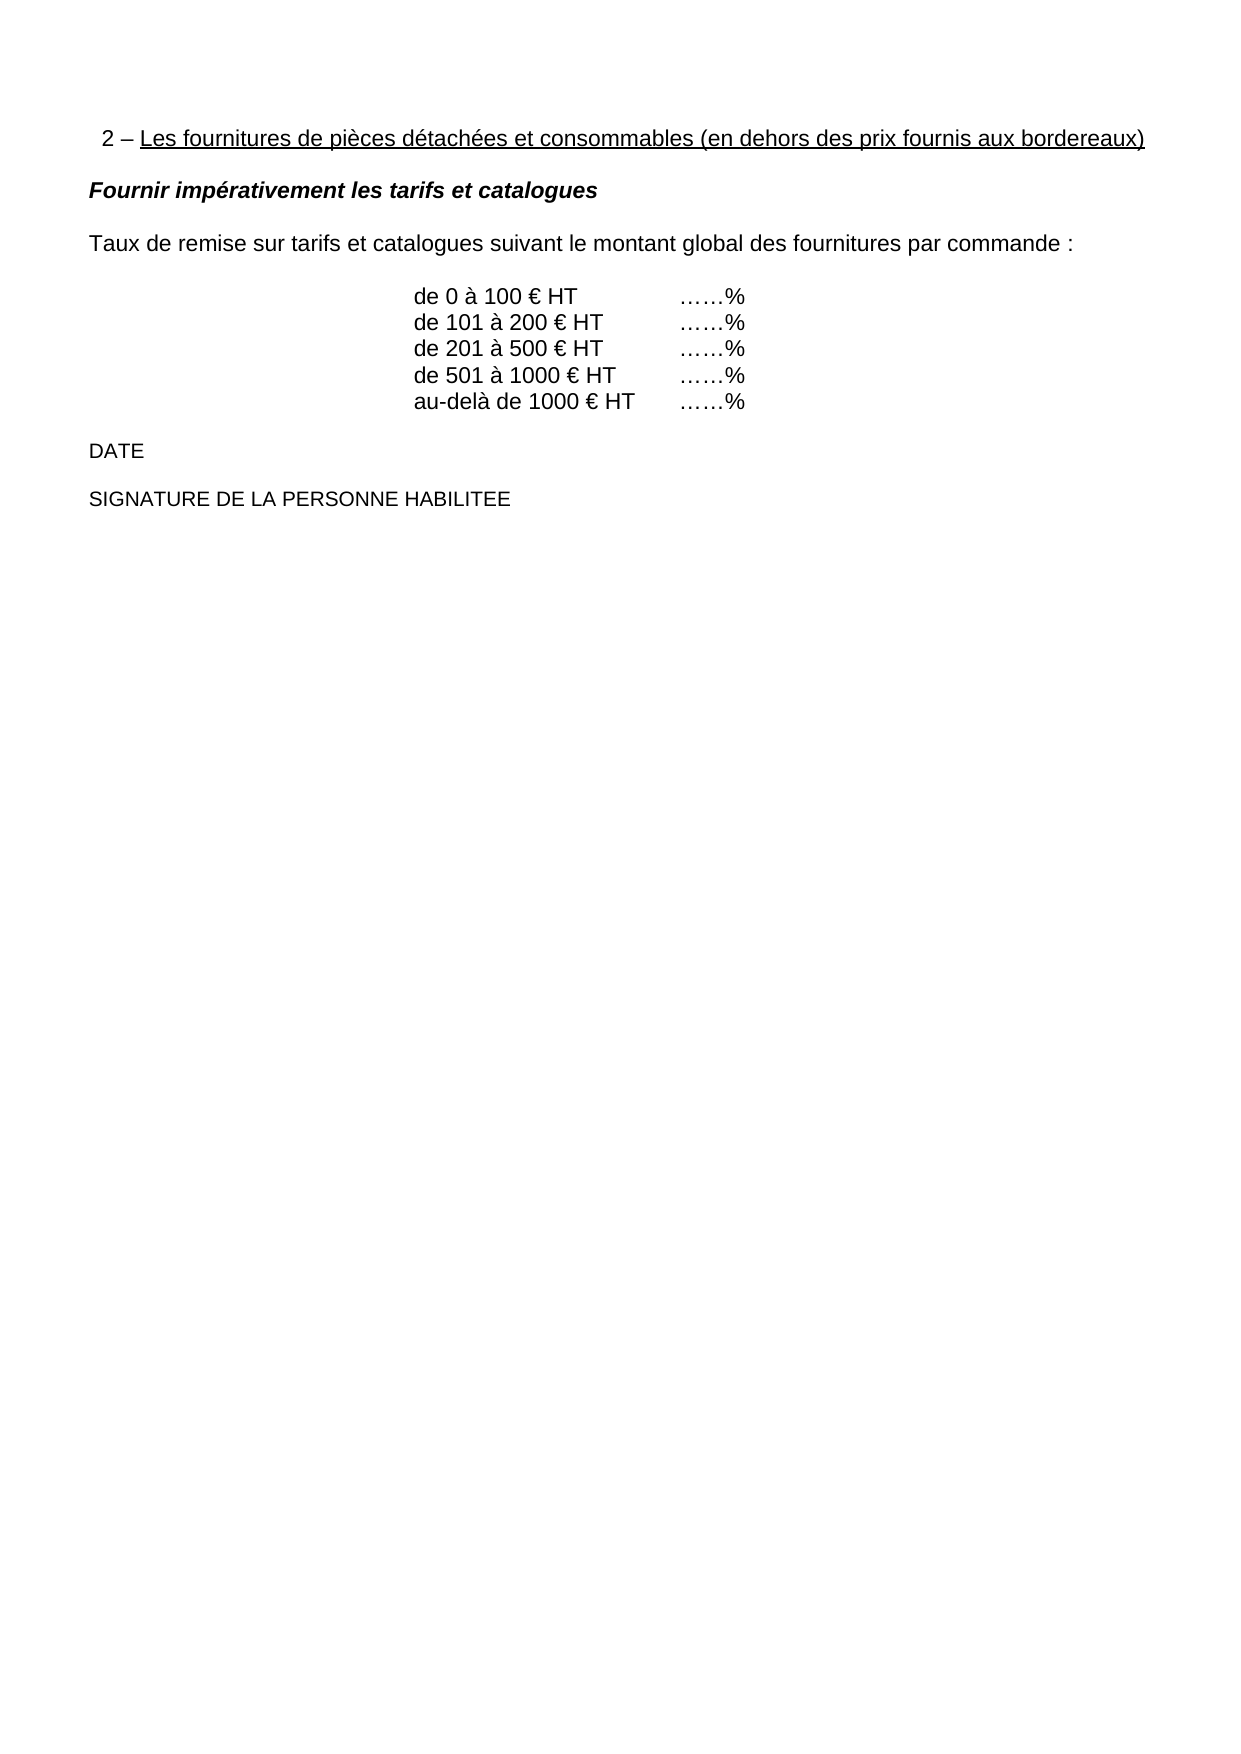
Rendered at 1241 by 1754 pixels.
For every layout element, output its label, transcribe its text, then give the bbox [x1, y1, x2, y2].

text de 0 à 100 € HT ……% [89, 283, 1152, 309]
text DATE [89, 438, 1152, 462]
text de 201 à 500 € HT ……% [89, 335, 1152, 362]
text SIGNATURE DE LA PERSONNE HABILITEE [89, 486, 1152, 510]
subtitle Fournir impérativement les tarifs et catalogues [89, 177, 1152, 203]
text 2 – Les fournitures de pièces détachées et consommables (en dehors des prix fournis aux bordereaux) [89, 124, 1152, 151]
text au-delà de 1000 € HT ……% [89, 388, 1152, 414]
text de 501 à 1000 € HT ……% [89, 362, 1152, 388]
text de 101 à 200 € HT ……% [89, 309, 1152, 335]
text Taux de remise sur tarifs et catalogues suivant le montant global des fournitures par commande : [89, 230, 1152, 256]
